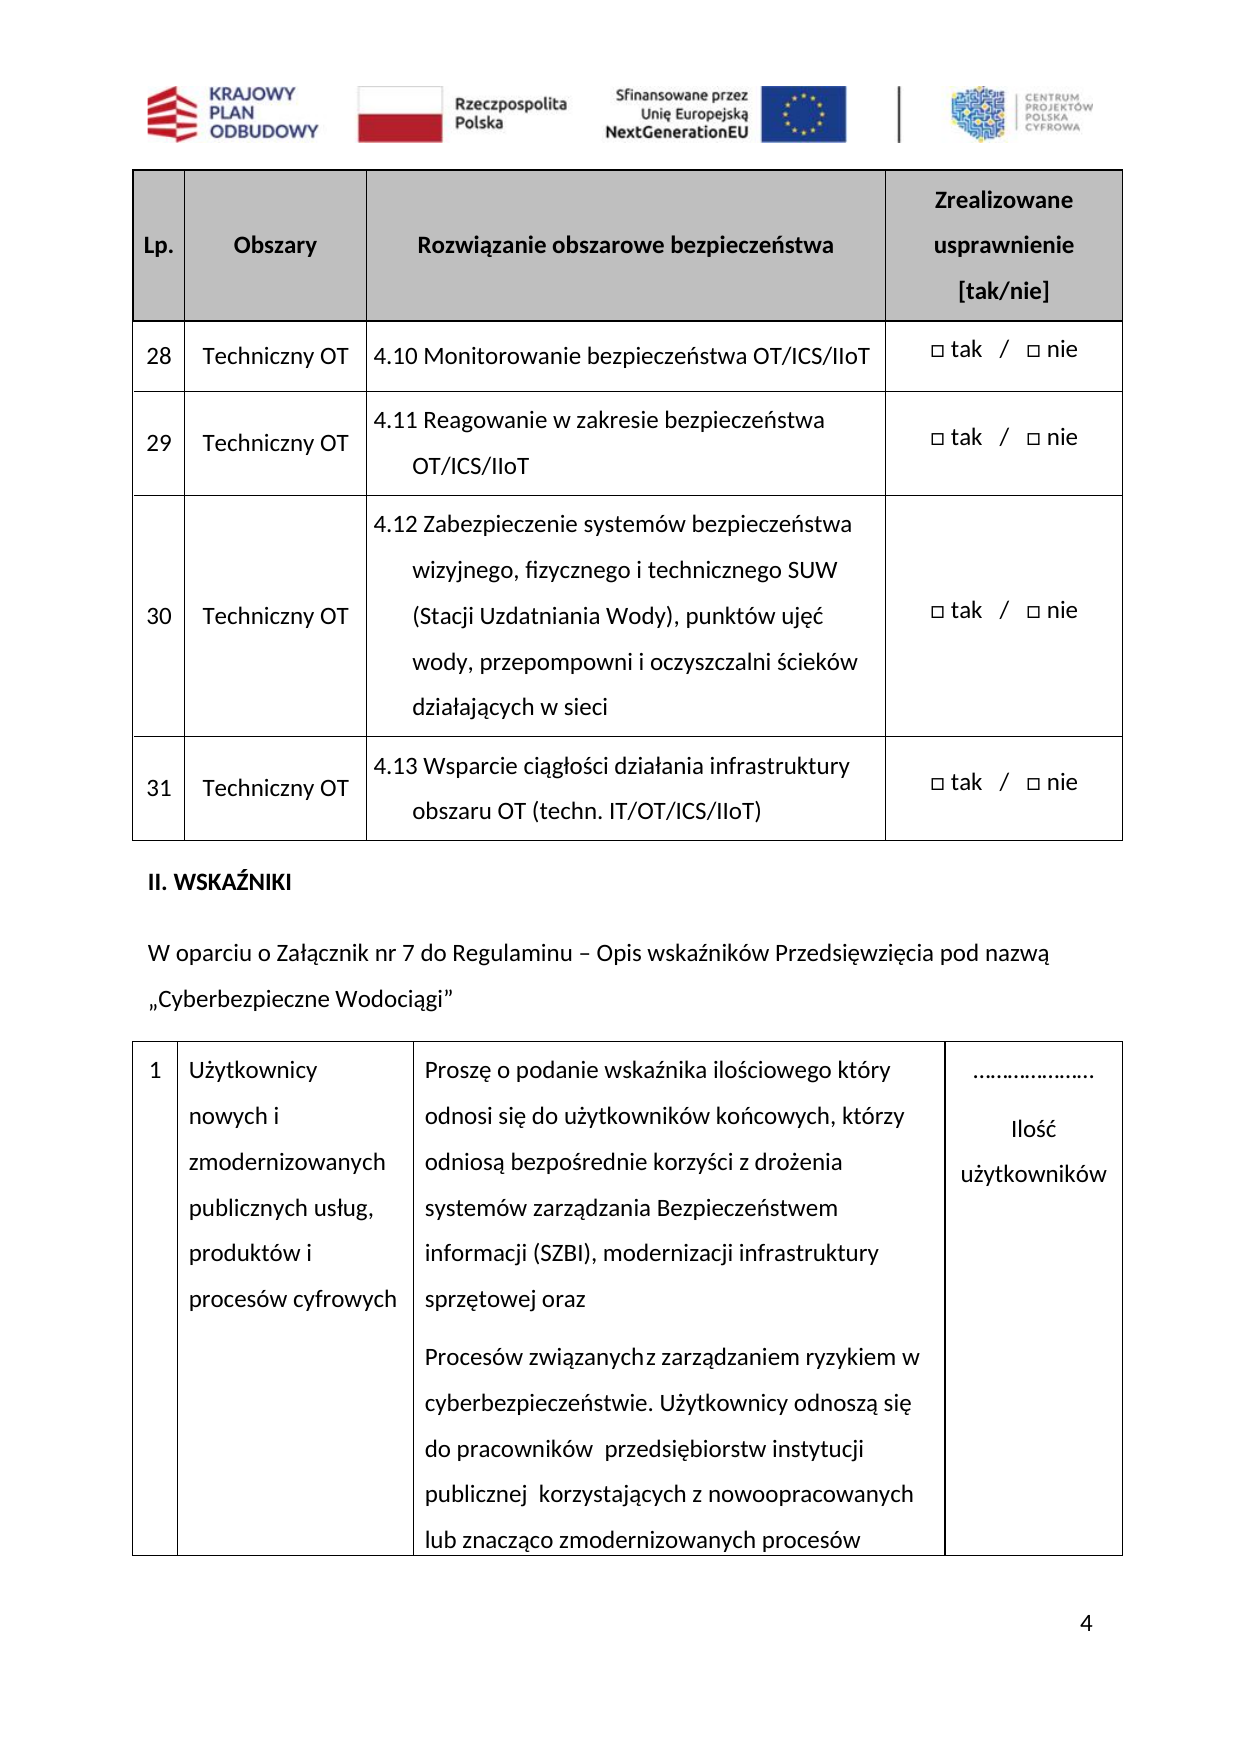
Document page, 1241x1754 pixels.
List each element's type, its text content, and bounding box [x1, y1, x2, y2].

table_cell 31 [133, 736, 184, 840]
table_cell □ tak / □ nie [886, 392, 1122, 495]
table_cell □ tak / □ nie [886, 322, 1122, 391]
table_header ………………… Ilość użytkowników [946, 1042, 1122, 1555]
table_header Użytkownicy nowych i zmodernizowanych publicznych usług, produktów i procesów cyfrowych [178, 1042, 413, 1555]
table_cell 4.11 Reagowanie w zakresie bezpieczeństwa OT/ICS/IIoT [367, 392, 885, 495]
table_cell 4.12 Zabezpieczenie systemów bezpieczeństwa wizyjnego, fizycznego i technicznego SUW (Stacji Uzdatniania Wody), punktów ujęć wody, przepompowni i oczyszczalni ścieków działających w sieci [367, 496, 885, 736]
table_cell 4.13 Wsparcie ciągłości działania infrastruktury obszaru OT (techn. IT/OT/ICS/IIoT) [367, 737, 885, 840]
subtitle II. WSKAŹNIKI [148, 866, 1093, 897]
table_cell 28 [133, 322, 184, 391]
table_header Zrealizowane usprawnienie [tak/nie] [886, 171, 1122, 320]
table_cell □ tak / □ nie [886, 496, 1122, 736]
table_cell Techniczny OT [185, 322, 366, 391]
table_header Obszary [185, 171, 366, 320]
table_cell Techniczny OT [185, 737, 366, 840]
table_header Rozwiązanie obszarowe bezpieczeństwa [367, 171, 885, 320]
picture [147, 86, 1093, 143]
table_header 1 [133, 1042, 177, 1555]
table_cell Techniczny OT [185, 496, 366, 736]
table_cell 29 [133, 391, 184, 495]
table_cell 4.10 Monitorowanie bezpieczeństwa OT/ICS/IIoT [367, 322, 885, 391]
table_cell 30 [133, 495, 184, 736]
text W oparciu o Załącznik nr 7 do Regulaminu – Opis wskaźników Przedsięwzięcia pod nazwą „Cyberbezpieczne Wodociągi” [148, 937, 1093, 1013]
table_cell Techniczny OT [185, 392, 366, 495]
table_header Lp. [134, 171, 184, 320]
table_cell □ tak / □ nie [886, 737, 1122, 840]
